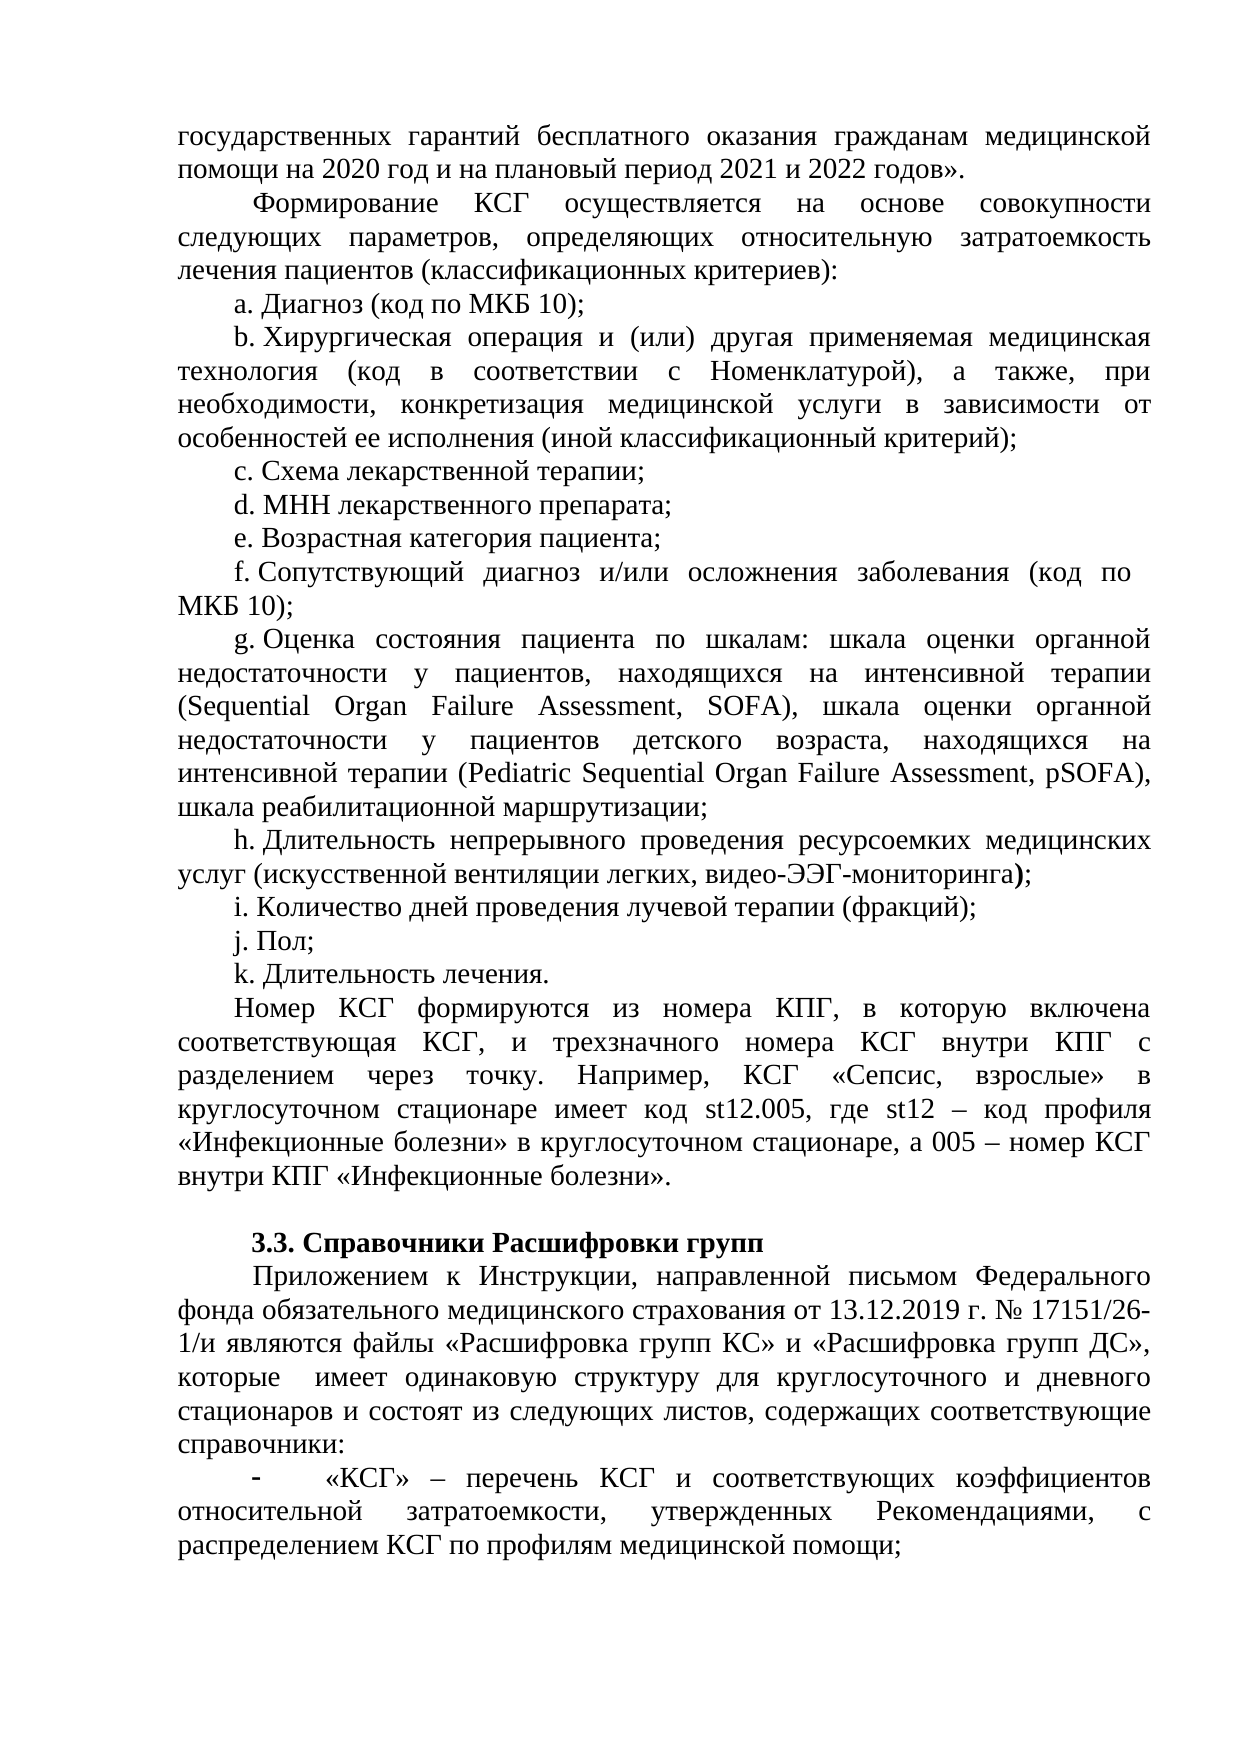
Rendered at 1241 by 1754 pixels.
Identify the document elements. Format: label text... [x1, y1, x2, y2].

text j. Пол; [177, 923, 1152, 957]
text b. Хирургическая операция и (или) другая применяемая медицинская технология (код в соответствии с Номенклатурой), а также, при необходимости, конкретизация медицинской услуги в зависимости от особенностей ее исполнения (иной классификационный критерий); [177, 319, 1152, 453]
text e. Возрастная категория пациента; [177, 521, 1152, 554]
text g. Оценка состояния пациента по шкалам: шкала оценки органной недостаточности у пациентов, находящихся на интенсивной терапии (Sequential Organ Failure Assessment, SOFA), шкала оценки органной недостаточности у пациентов детского возраста, находящихся на интенсивной терапии (Pediatric Sequential Organ Failure Assessment, pSOFA), шкала реабилитационной маршрутизации; [177, 621, 1152, 822]
text k. Длительность лечения. [177, 957, 1152, 990]
subtitle 3.3. Справочники Расшифровки групп [177, 1225, 1152, 1258]
text Приложением к Инструкции, направленной письмом Федерального фонда обязательного медицинского страхования от 13.12.2019 г. № 17151/26-1/и являются файлы «Расшифровка групп КС» и «Расшифровка групп ДС», которые имеет одинаковую структуру для круглосуточного и дневного стационаров и состоят из следующих листов, содержащих соответствующие справочники: [177, 1258, 1152, 1460]
text d. МНН лекарственного препарата; [177, 487, 1152, 521]
list «КСГ» – перечень КСГ и соответствующих коэффициентов относительной затратоемкости, утвержденных Рекомендациями, с распределением КСГ по профилям медицинской помощи; [177, 1460, 1152, 1561]
text f. Сопутствующий диагноз и/или осложнения заболевания (код по МКБ 10); [177, 554, 1152, 621]
text a. Диагноз (код по МКБ 10); [177, 286, 1152, 319]
text c. Схема лекарственной терапии; [177, 453, 1152, 487]
text Номер КСГ формируются из номера КПГ, в которую включена соответствующая КСГ, и трехзначного номера КСГ внутри КПГ с разделением через точку. Например, КСГ «Сепсис, взрослые» в круглосуточном стационаре имеет код st12.005, где st12 – код профиля «Инфекционные болезни» в круглосуточном стационаре, а 005 – номер КСГ внутри КПГ «Инфекционные болезни». [177, 990, 1152, 1191]
text Формирование КСГ осуществляется на основе совокупности следующих параметров, определяющих относительную затратоемкость лечения пациентов (классификационных критериев): [177, 185, 1152, 286]
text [177, 118, 1152, 185]
text h. Длительность непрерывного проведения ресурсоемких медицинских услуг (искусственной вентиляции легких, видео-ЭЭГ-мониторинга); [177, 822, 1152, 889]
text i. Количество дней проведения лучевой терапии (фракций); [177, 889, 1152, 923]
